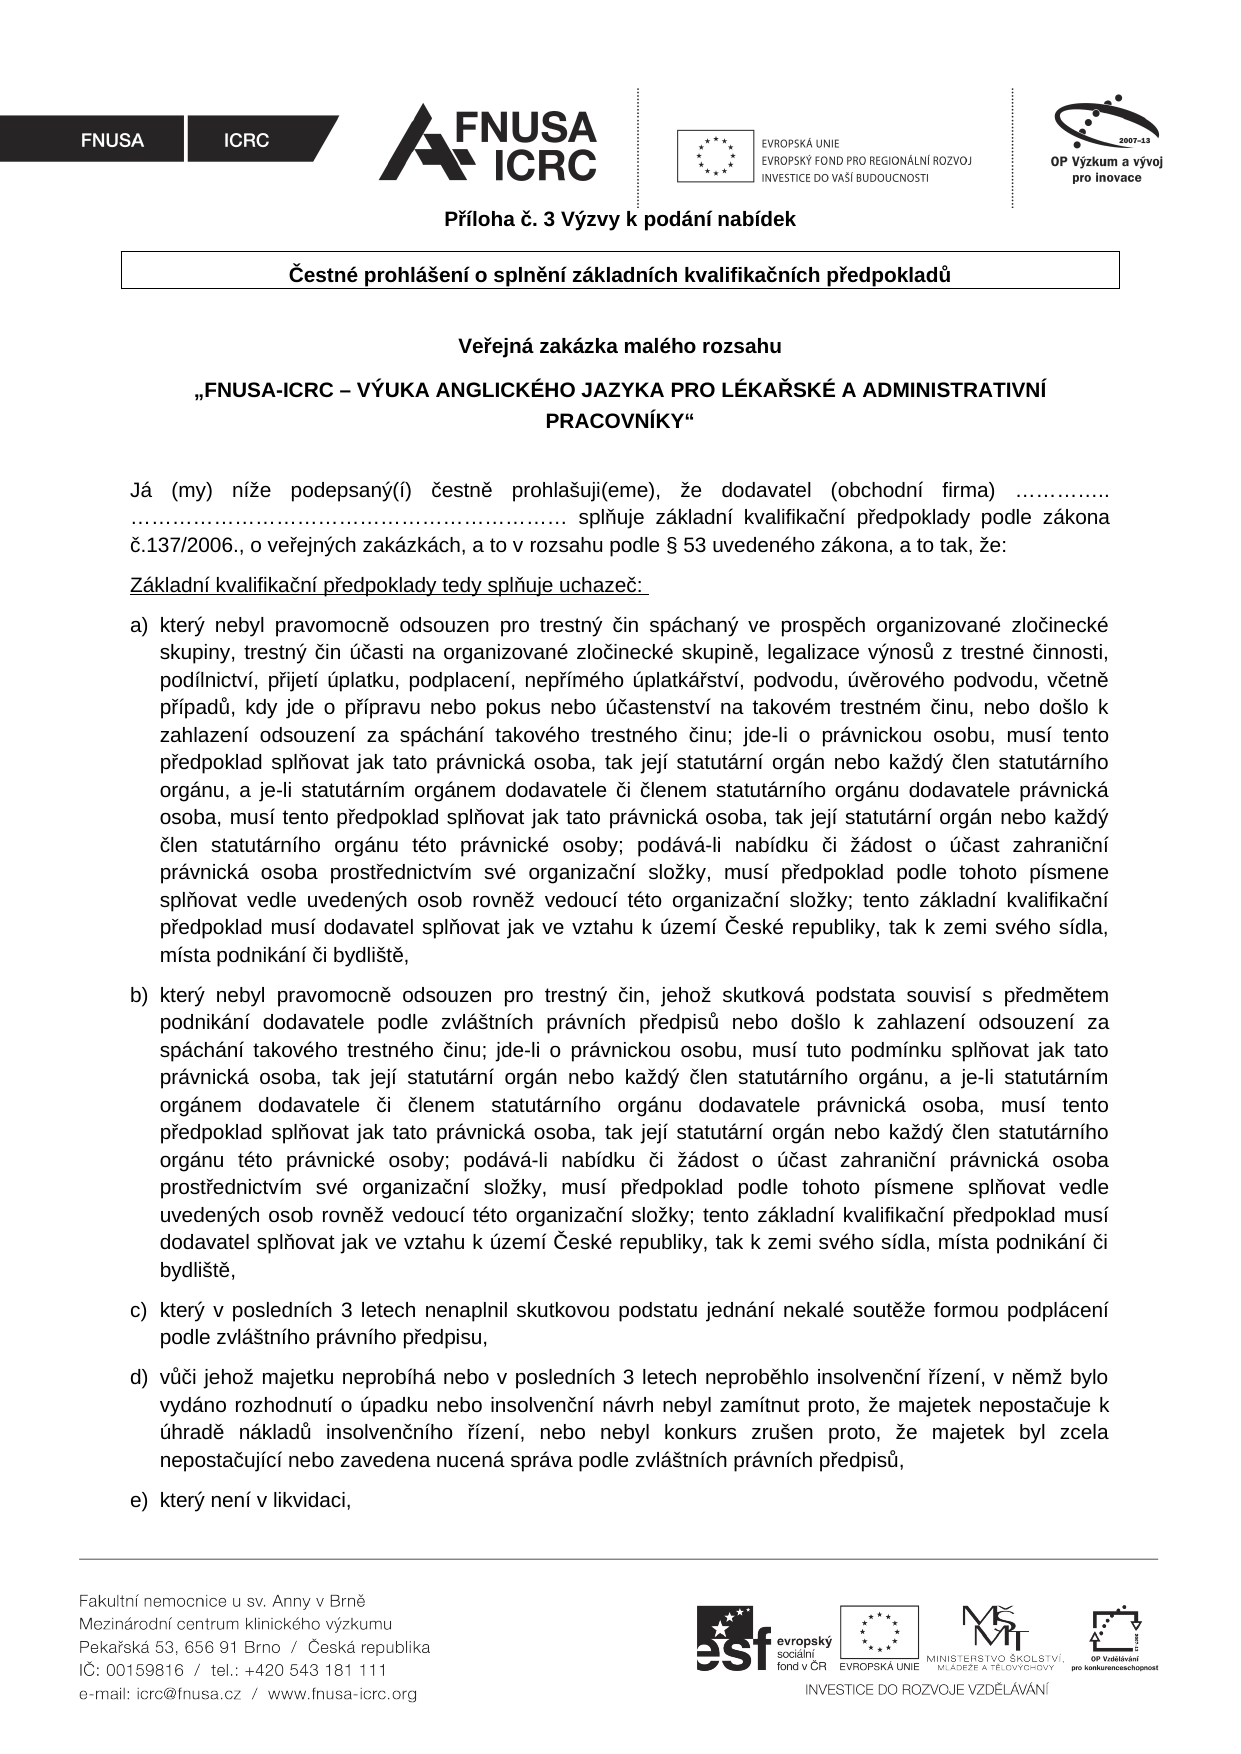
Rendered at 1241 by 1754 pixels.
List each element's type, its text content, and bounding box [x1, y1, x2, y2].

text Základní kvalifikační předpoklady tedy splňuje uchazeč: [130, 573, 1110, 597]
text Čestné prohlášení o splnění základních kvalifikačních předpokladů [122, 252, 1119, 288]
list který nebyl pravomocně odsouzen pro trestný čin spáchaný ve prospěch organizované zločinecké skupiny, trestný čin účasti na organizované zločinecké skupině, legalizace výnosů z trestné činnosti, podílnictví, přijetí úplatku, podplacení, nepřímého úplatkářství, podvodu, úvěrového podvodu, včetně případů, kdy jde o přípravu nebo pokus nebo účastenství na takovém trestném činu, nebo došlo k zahlazení odsouzení za spáchání takového trestného činu; jde-li o právnickou osobu, musí tento předpoklad splňovat jak tato právnická osoba, tak její statutární orgán nebo každý člen statutárního orgánu, a je-li statutárním orgánem dodavatele či členem statutárního orgánu dodavatele právnická osoba, musí tento předpoklad splňovat jak tato právnická osoba, tak její statutární orgán nebo každý člen statutárního orgánu této právnické osoby; podává-li nabídku či žádost o účast zahraniční právnická osoba prostřednictvím své organizační složky, musí předpoklad podle tohoto písmene splňovat vedle uvedených osob rovněž vedoucí této organizační složky; tento základní kvalifikační předpoklad musí dodavatel splňovat jak ve vztahu k území České republiky, tak k zemi svého sídla, místa podnikání či bydliště, [130, 613, 1110, 967]
picture [0, 29, 1241, 208]
text „FNUSA-ICRC – VÝUKA ANGLICKÉHO JAZYKA PRO LÉKAŘSKÉ A ADMINISTRATIVNÍ PRACOVNÍKY“ [130, 378, 1110, 433]
text Já (my) níže podepsaný(í) čestně prohlašuji(eme), že dodavatel (obchodní firma) …………..……………………………………………………… splňuje základní kvalifikační předpoklady podle zákona č.137/2006., o veřejných zakázkách, a to v rozsahu podle § 53 uvedeného zákona, a to tak, že: [130, 478, 1110, 557]
list vůči jehož majetku neprobíhá nebo v posledních 3 letech neproběhlo insolvenční řízení, v němž bylo vydáno rozhodnutí o úpadku nebo insolvenční návrh nebyl zamítnut proto, že majetek nepostačuje k úhradě nákladů insolvenčního řízení, nebo nebyl konkurs zrušen proto, že majetek byl zcela nepostačující nebo zavedena nucená správa podle zvláštních právních předpisů, [130, 1365, 1110, 1472]
list který v posledních 3 letech nenaplnil skutkovou podstatu jednání nekalé soutěže formou podplácení podle zvláštního právního předpisu, [130, 1298, 1110, 1349]
text Příloha č. 3 Výzvy k podání nabídek [130, 208, 1110, 231]
list který nebyl pravomocně odsouzen pro trestný čin, jehož skutková podstata souvisí s předmětem podnikání dodavatele podle zvláštních právních předpisů nebo došlo k zahlazení odsouzení za spáchání takového trestného činu; jde-li o právnickou osobu, musí tuto podmínku splňovat jak tato právnická osoba, tak její statutární orgán nebo každý člen statutárního orgánu, a je-li statutárním orgánem dodavatele či členem statutárního orgánu dodavatele právnická osoba, musí tento předpoklad splňovat jak tato právnická osoba, tak její statutární orgán nebo každý člen statutárního orgánu této právnické osoby; podává-li nabídku či žádost o účast zahraniční právnická osoba prostřednictvím své organizační složky, musí předpoklad podle tohoto písmene splňovat vedle uvedených osob rovněž vedoucí této organizační složky; tento základní kvalifikační předpoklad musí dodavatel splňovat jak ve vztahu k území České republiky, tak k zemi svého sídla, místa podnikání či bydliště, [130, 983, 1110, 1282]
list který není v likvidaci, [130, 1488, 1110, 1512]
picture [0, 1517, 1241, 1754]
text Veřejná zakázka malého rozsahu [130, 334, 1110, 358]
